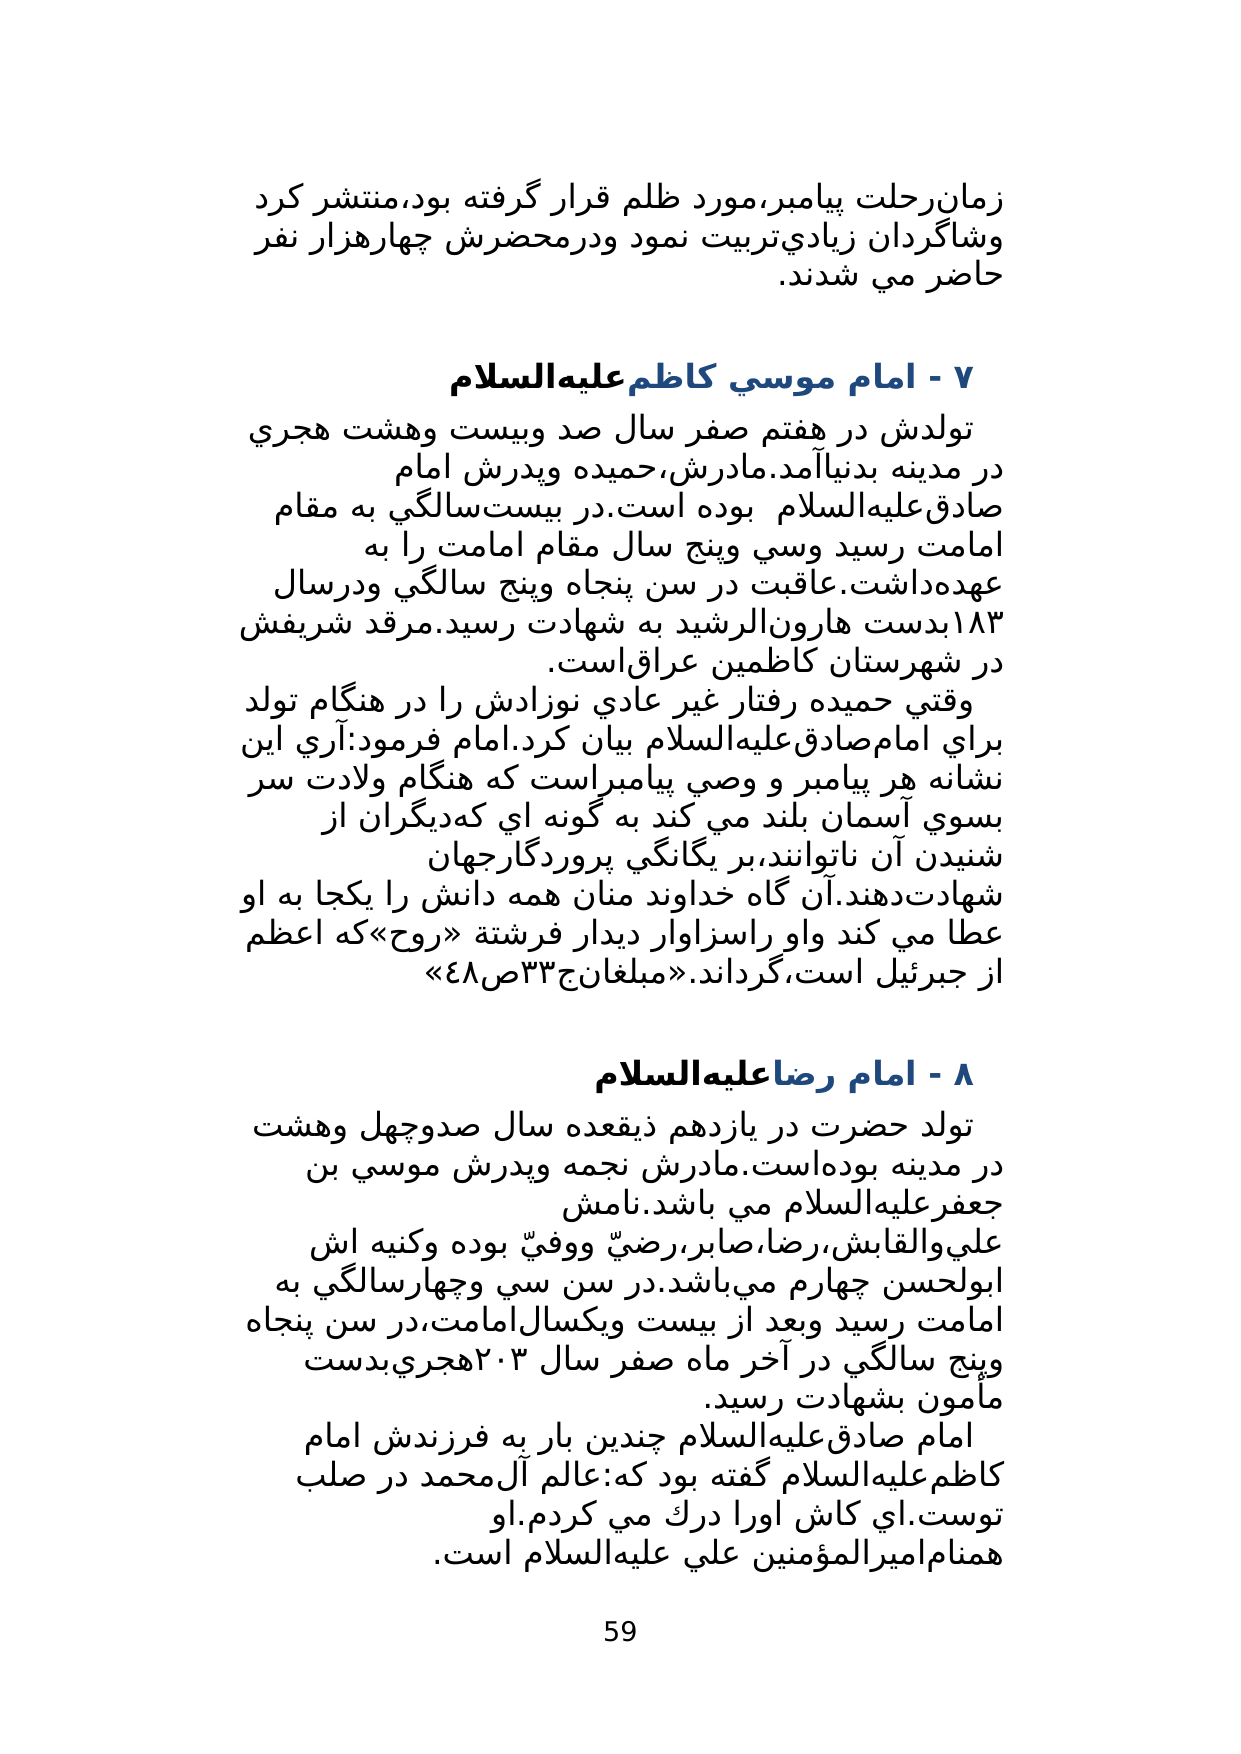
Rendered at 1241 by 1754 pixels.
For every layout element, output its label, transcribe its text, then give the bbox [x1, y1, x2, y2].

subtitle ٨ - امام‌ رضاعليه‌السلام [236, 1054, 1004, 1093]
text تولدش‌ در هفتم‌ صفر سال‌ صد وبيست‌ وهشت‌ هجري‌ در مدينه‌ بدنياآمد.مادرش‌،حميده‌ وپدرش‌ امام‌ صادق‌عليه‌السلام بوده‌ است‌.در بيست‌سالگي‌ به‌ مقام‌ امامت‌ رسيد وسي‌ وپنج‌ سال‌ مقام‌ امامت‌ را به‌ عهده‌داشت‌.عاقبت‌ در سن‌ پنجاه‌ وپنج‌ سالگي‌ ودرسال‌ ١٨٣بدست‌ هارون‌الرشيد به‌ شهادت‌ رسيد.مرقد شريفش‌ در شهرستان‌ كاظمين‌ عراق‌است‌. [236, 408, 1004, 680]
text امام‌ صادق‌عليه‌السلام چندين‌ بار به‌ فرزندش‌ امام‌ كاظم‌عليه‌السلام گفته‌ بود كه‌:عالم‌ آل‌محمد در صلب‌ توست‌.اي‌ كاش‌ اورا درك‌ مي‌ كردم‌.او همنام‌اميرالمؤمنين‌ علي‌ عليه‌السلام است‌. [236, 1417, 1004, 1572]
text تولد حضرت‌ در يازدهم‌ ذيقعده‌ سال‌ صدوچهل‌ وهشت‌ در مدينه‌ بوده‌است‌.مادرش‌ نجمه‌ وپدرش‌ موسي‌ بن‌ جعفرعليه‌السلام مي‌ باشد.نامش‌ علي‌والقابش‌،رضا،صابر،رضي‌ّ ووفي‌ّ بوده‌ وكنيه‌ اش‌ ابولحسن‌ چهارم‌ مي‌باشد.در سن‌ سي‌ وچهارسالگي‌ به‌ امامت‌ رسيد وبعد از بيست‌ ويكسال‌امامت‌،در سن‌ پنجاه‌ وپنج‌ سالگي‌ در آخر ماه‌ صفر سال‌ ٢٠٣هجري‌بدست‌ مأمون‌ بشهادت‌ رسيد. [236, 1106, 1004, 1417]
text وقتي‌ حميده‌ رفتار غير عادي‌ نوزادش‌ را در هنگام‌ تولد براي‌ امام‌صادق‌عليه‌السلام بيان‌ كرد.امام‌ فرمود:آري‌ اين‌ نشانه‌ هر پيامبر و وصي‌ پيامبراست‌ كه‌ هنگام‌ ولادت‌ سر بسوي‌ آسمان‌ بلند مي‌ كند به‌ گونه‌ اي‌ كه‌ديگران‌ از شنيدن‌ آن‌ ناتوانند،بر يگانگي‌ پروردگارجهان‌ شهادت‌دهند.آن‌ گاه‌ خداوند منان‌ همه‌ دانش‌ را يكجا به‌ او عطا مي‌ كند واو راسزاوار ديدار فرشتة‌ «روح‌»كه‌ اعظم‌ از جبرئيل‌ است‌،گرداند.«مبلغان‌ج‌٣٣ص‌٤٨» [236, 680, 1004, 991]
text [236, 177, 1004, 294]
subtitle ٧ - امام‌ موسي‌ كاظم‌عليه‌السلام [236, 357, 1004, 396]
